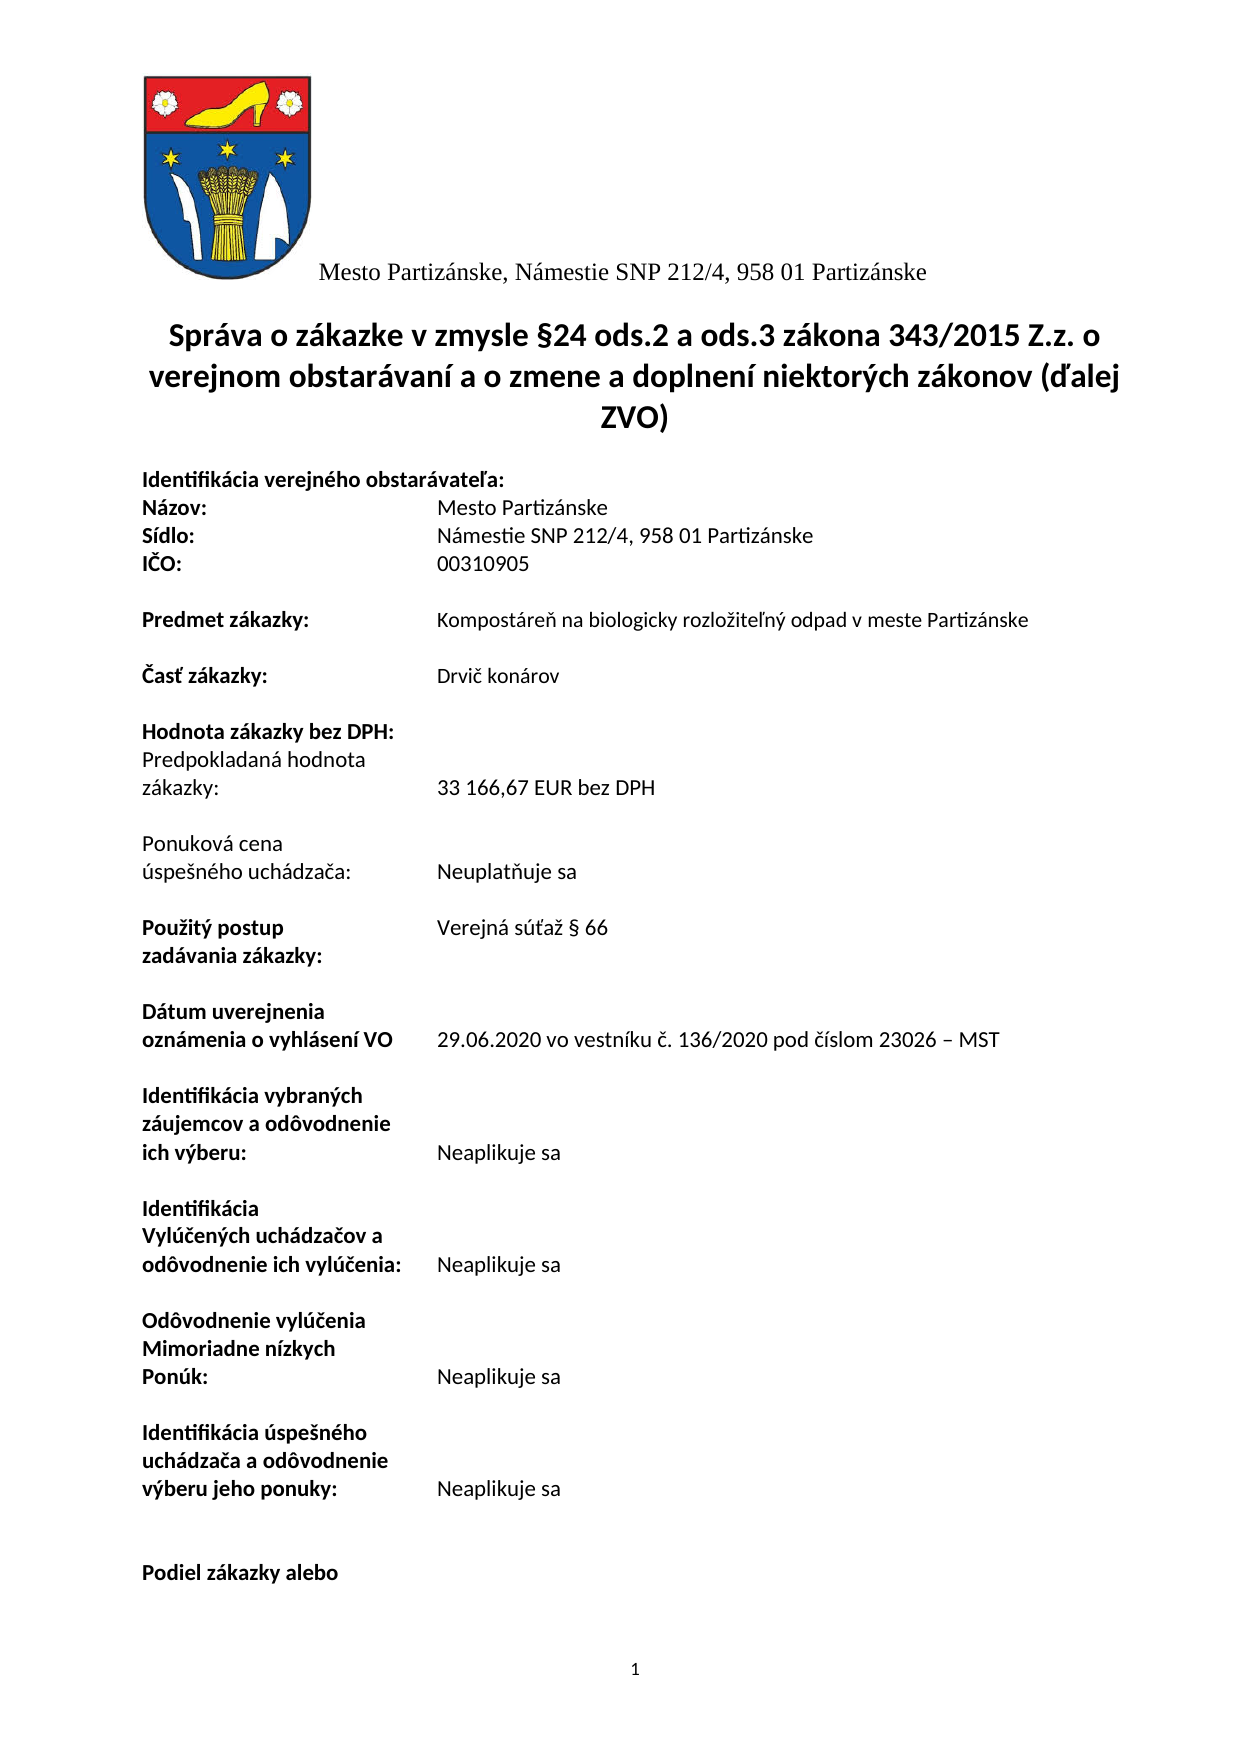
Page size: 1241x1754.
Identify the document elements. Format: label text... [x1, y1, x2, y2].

text ich výberu: Neaplikuje sa [142, 1138, 1128, 1166]
text Mimoriadne nízkych [142, 1334, 1128, 1362]
text zadávania zákazky: [142, 941, 1128, 969]
text oznámenia o vyhlásení VO 29.06.2020 vo vestníku č. 136/2020 pod číslom 23026 – MST [142, 1026, 1128, 1053]
text uchádzača a odôvodnenie [142, 1446, 1128, 1474]
text záujemcov a odôvodnenie [142, 1109, 1128, 1138]
text Podiel zákazky alebo [142, 1558, 1128, 1586]
text Identifikácia vybraných [142, 1082, 1128, 1109]
text Identifikácia [142, 1194, 1128, 1222]
text Ponuková cena [142, 829, 1128, 857]
text IČO: 00310905 [142, 549, 1128, 577]
text Identifikácia verejného obstarávateľa: [142, 465, 1128, 493]
text Vylúčených uchádzačov a [142, 1222, 1128, 1250]
text Dátum uverejnenia [142, 997, 1128, 1026]
text Hodnota zákazky bez DPH: [142, 717, 1128, 745]
text zákazky: 33 166,67 EUR bez DPH [142, 773, 1128, 801]
text Správa o zákazke v zmysle §24 ods.2 a ods.3 zákona 343/2015 Z.z. o verejnom obstarávaní a o zmene a doplnení niektorých zákonov (ďalej ZVO) [142, 314, 1128, 436]
text Názov: Mesto Partizánske [142, 493, 1128, 521]
text Použitý postup Verejná súťaž § 66 [142, 913, 1128, 941]
text úspešného uchádzača: Neuplatňuje sa [142, 857, 1128, 885]
text Odôvodnenie vylúčenia [142, 1306, 1128, 1334]
text Časť zákazky: Drvič konárov [142, 661, 1128, 689]
text Sídlo: Námestie SNP 212/4, 958 01 Partizánske [142, 521, 1128, 549]
text Ponúk: Neaplikuje sa [142, 1362, 1128, 1390]
text výberu jeho ponuky: Neaplikuje sa [142, 1474, 1128, 1502]
picture [141, 73, 313, 280]
text Predpokladaná hodnota [142, 745, 1128, 773]
text Predmet zákazky: Kompostáreň na biologicky rozložiteľný odpad v meste Partizánske [142, 605, 1128, 633]
text odôvodnenie ich vylúčenia: Neaplikuje sa [142, 1250, 1128, 1278]
text Identifikácia úspešného [142, 1418, 1128, 1446]
